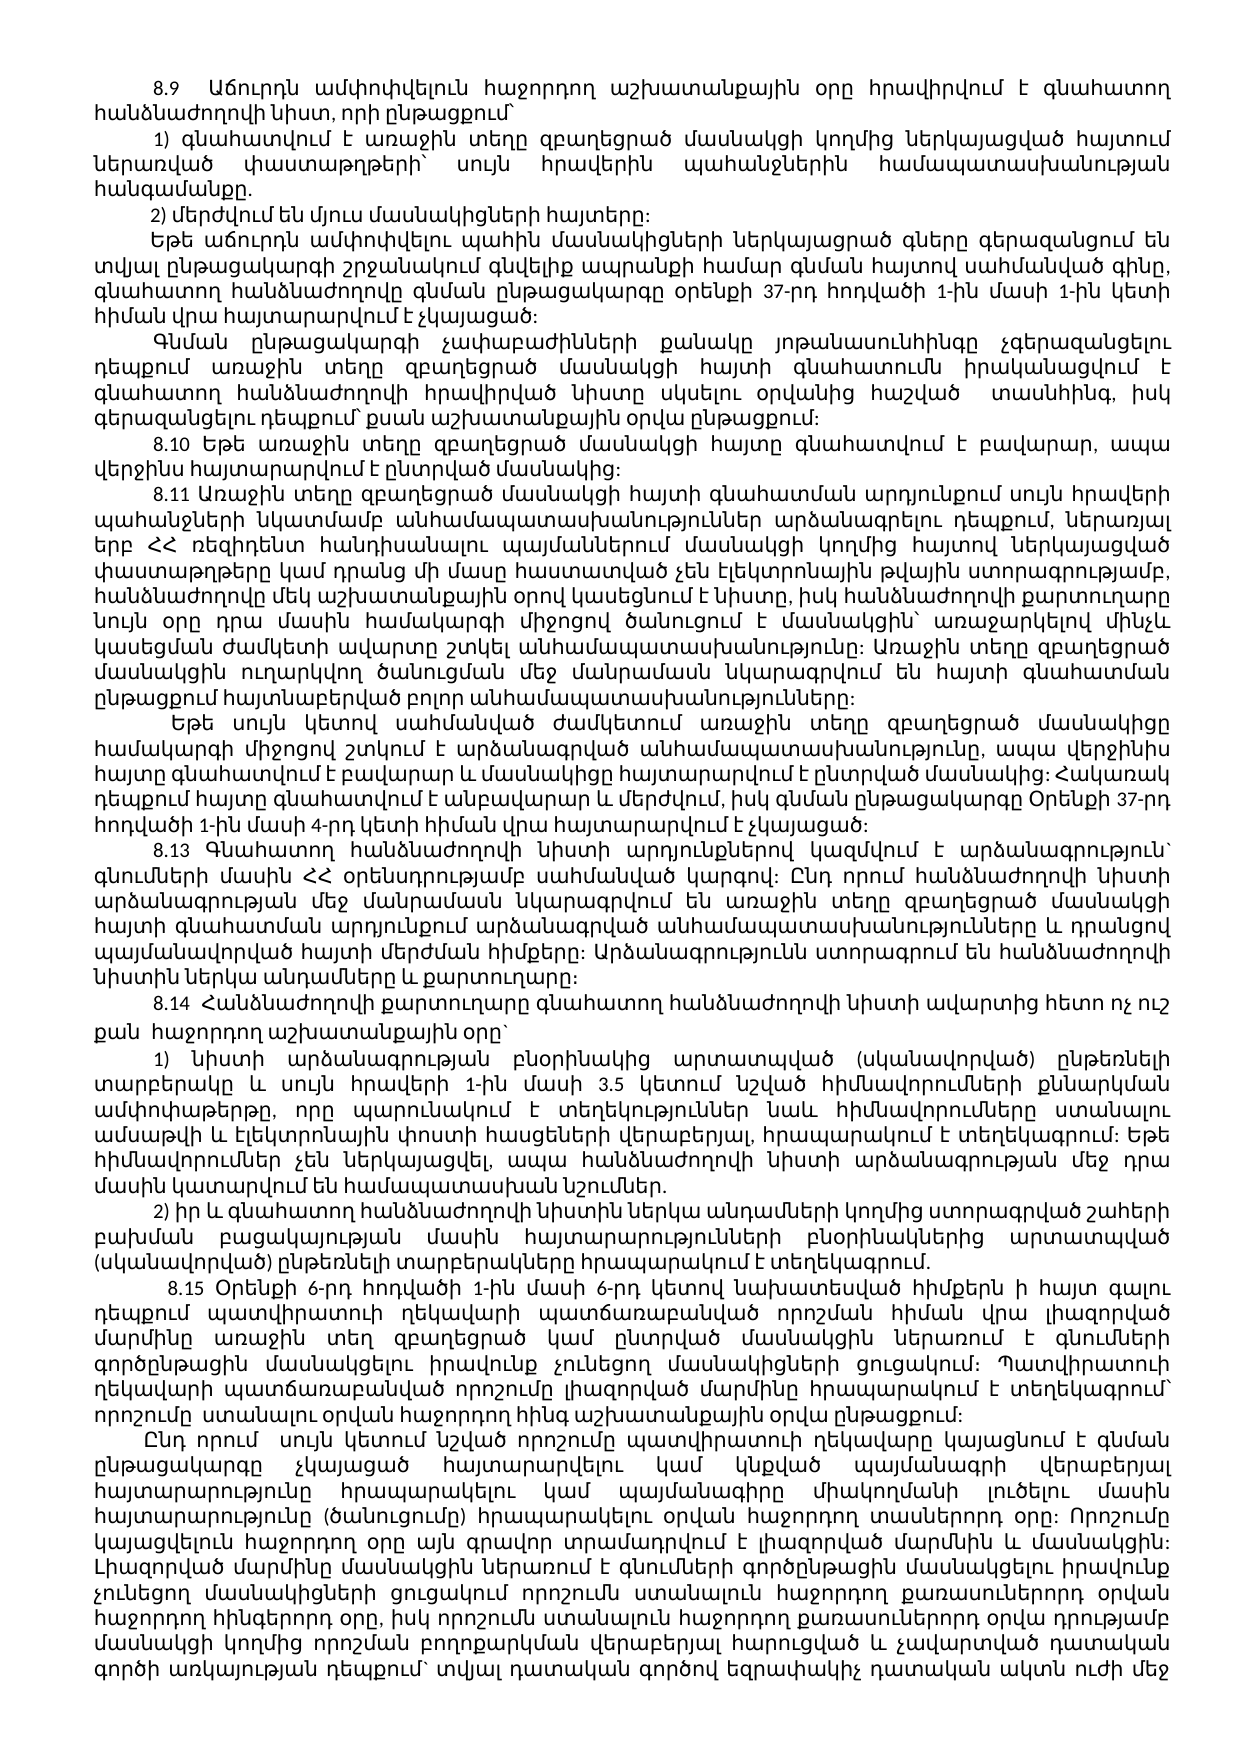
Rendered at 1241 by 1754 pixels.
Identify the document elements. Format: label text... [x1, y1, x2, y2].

text Գնման ընթացակարգի չափաբաժինների քանակը յոթանասունհինգը չգերազանցելու դեպքում առաջին տեղը զբաղեցրած մասնակցի հայտի գնահատումն իրականացվում է գնահատող հանձնաժողովի հրավիրված նիստը սկսելու օրվանից հաշված տասնհինգ, իսկ գերազանցելու դեպքում՝ քսան աշխատանքային օրվա ընթացքում: [94, 329, 1171, 431]
text 1) գնահատվում է առաջին տեղը զբաղեցրած մասնակցի կողմից ներկայացված հայտում ներառված փաստաթղթերի՝ սույն հրավերին պահանջներին համապատասխանության հանգամանքը. [94, 126, 1171, 202]
text 1) նիստի արձանագրության բնօրինակից արտատպված (սկանավորված) ընթեռնելի տարբերակը և սույն հրավերի 1-ին մասի 3.5 կետում նշված հիմնավորումների քննարկման ամփոփաթերթը, որը պարունակում է տեղեկություններ նաև հիմնավորումները ստանալու ամսաթվի և էլեկտրոնային փոստի հասցեների վերաբերյալ, հրապարակում է տեղեկագրում: Եթե հիմնավորումներ չեն ներկայացվել, ապա հանձնաժողովի նիստի արձանագրության մեջ դրա մասին կատարվում են համապատասխան նշումներ. [94, 1046, 1171, 1198]
text Եթե աճուրդն ամփոփվելու պահին մասնակիցների ներկայացրած գները գերազանցում են տվյալ ընթացակարգի շրջանակում գնվելիք ապրանքի համար գնման հայտով սահմանված գինը, գնահատող հանձնաժողովը գնման ընթացակարգը օրենքի 37-րդ հոդվածի 1-ին մասի 1-ին կետի հիման վրա հայտարարվում է չկայացած: [94, 227, 1171, 329]
text 8.9 Աճուրդն ամփոփվելուն հաջորդող աշխատանքային օրը հրավիրվում է գնահատող հանձնաժողովի նիստ, որի ընթացքում՝ [94, 75, 1171, 126]
text 2) իր և գնահատող հանձնաժողովի նիստին ներկա անդամների կողմից ստորագրված շահերի բախման բացակայության մասին հայտարարությունների բնօրինակներից արտատպված (սկանավորված) ընթեռնելի տարբերակները հրապարակում է տեղեկագրում. [94, 1198, 1171, 1275]
text 8.13 Գնահատող հանձնաժողովի նիստի արդյունքներով կազմվում է արձանագրություն` գնումների մասին ՀՀ օրենսդրությամբ սահմանված կարգով: Ընդ որում հանձնաժողովի նիստի արձանագրության մեջ մանրամասն նկարագրվում են առաջին տեղը զբաղեցրած մասնակցի հայտի գնահատման արդյունքում արձանագրված անհամապատասխանությունները և դրանցով պայմանավորված հայտի մերժման հիմքերը: Արձանագրությունն ստորագրում են հանձնաժողովի նիստին ներկա անդամները և քարտուղարը։ [94, 837, 1171, 990]
text 2) մերժվում են մյուս մասնակիցների հայտերը: [94, 202, 1171, 227]
text 8.11 Առաջին տեղը զբաղեցրած մասնակցի հայտի գնահատման արդյունքում սույն հրավերի պահանջների նկատմամբ անհամապատասխանություններ արձանագրելու դեպքում, ներառյալ երբ ՀՀ ռեզիդենտ հանդիսանալու պայմաններում մասնակցի կողմից հայտով ներկայացված փաստաթղթերը կամ դրանց մի մասը հաստատված չեն էլեկտրոնային թվային ստորագրությամբ, հանձնաժողովը մեկ աշխատանքային օրով կասեցնում է նիստը, իսկ հանձնաժողովի քարտուղարը նույն օրը դրա մասին համակարգի միջոցով ծանուցում է մասնակցին՝ առաջարկելով մինչև կասեցման ժամկետի ավարտը շտկել անհամապատասխանությունը: Առաջին տեղը զբաղեցրած մասնակցին ուղարկվող ծանուցման մեջ մանրամասն նկարագրվում են հայտի գնահատման ընթացքում հայտնաբերված բոլոր անհամապատասխանությունները: [94, 482, 1171, 710]
text 8.14 Հանձնաժողովի քարտուղարը գնահատող հանձնաժողովի նիստի ավարտից հետո ոչ ուշ քան հաջորդող աշխատանքային օրը` [94, 990, 1171, 1046]
text Եթե սույն կետով սահմանված ժամկետում առաջին տեղը զբաղեցրած մասնակիցը համակարգի միջոցով շտկում է արձանագրված անհամապատասխանությունը, ապա վերջինիս հայտը գնահատվում է բավարար և մասնակիցը հայտարարվում է ընտրված մասնակից: Հակառակ դեպքում հայտը գնահատվում է անբավարար և մերժվում, իսկ գնման ընթացակարգը Օրենքի 37-րդ հոդվածի 1-ին մասի 4-րդ կետի հիման վրա հայտարարվում է չկայացած: [94, 710, 1171, 837]
text 8.15 Օրենքի 6-րդ հոդվածի 1-ին մասի 6-րդ կետով նախատեսված հիմքերն ի հայտ գալու դեպքում պատվիրատուի ղեկավարի պատճառաբանված որոշման հիման վրա լիազորված մարմինը առաջին տեղ զբաղեցրած կամ ընտրված մասնակցին ներառում է գնումների գործընթացին մասնակցելու իրավունք չունեցող մասնակիցների ցուցակում։ Պատվիրատուի ղեկավարի պատճառաբանված որոշումը լիազորված մարմինը հրապարակում է տեղեկագրում՝ որոշումը ստանալու օրվան հաջորդող հինգ աշխատանքային օրվա ընթացքում: [94, 1275, 1171, 1427]
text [94, 1427, 1171, 1681]
text 8.10 Եթե առաջին տեղը զբաղեցրած մասնակցի հայտը գնահատվում է բավարար, ապա վերջինս հայտարարվում է ընտրված մասնակից: [94, 431, 1171, 482]
